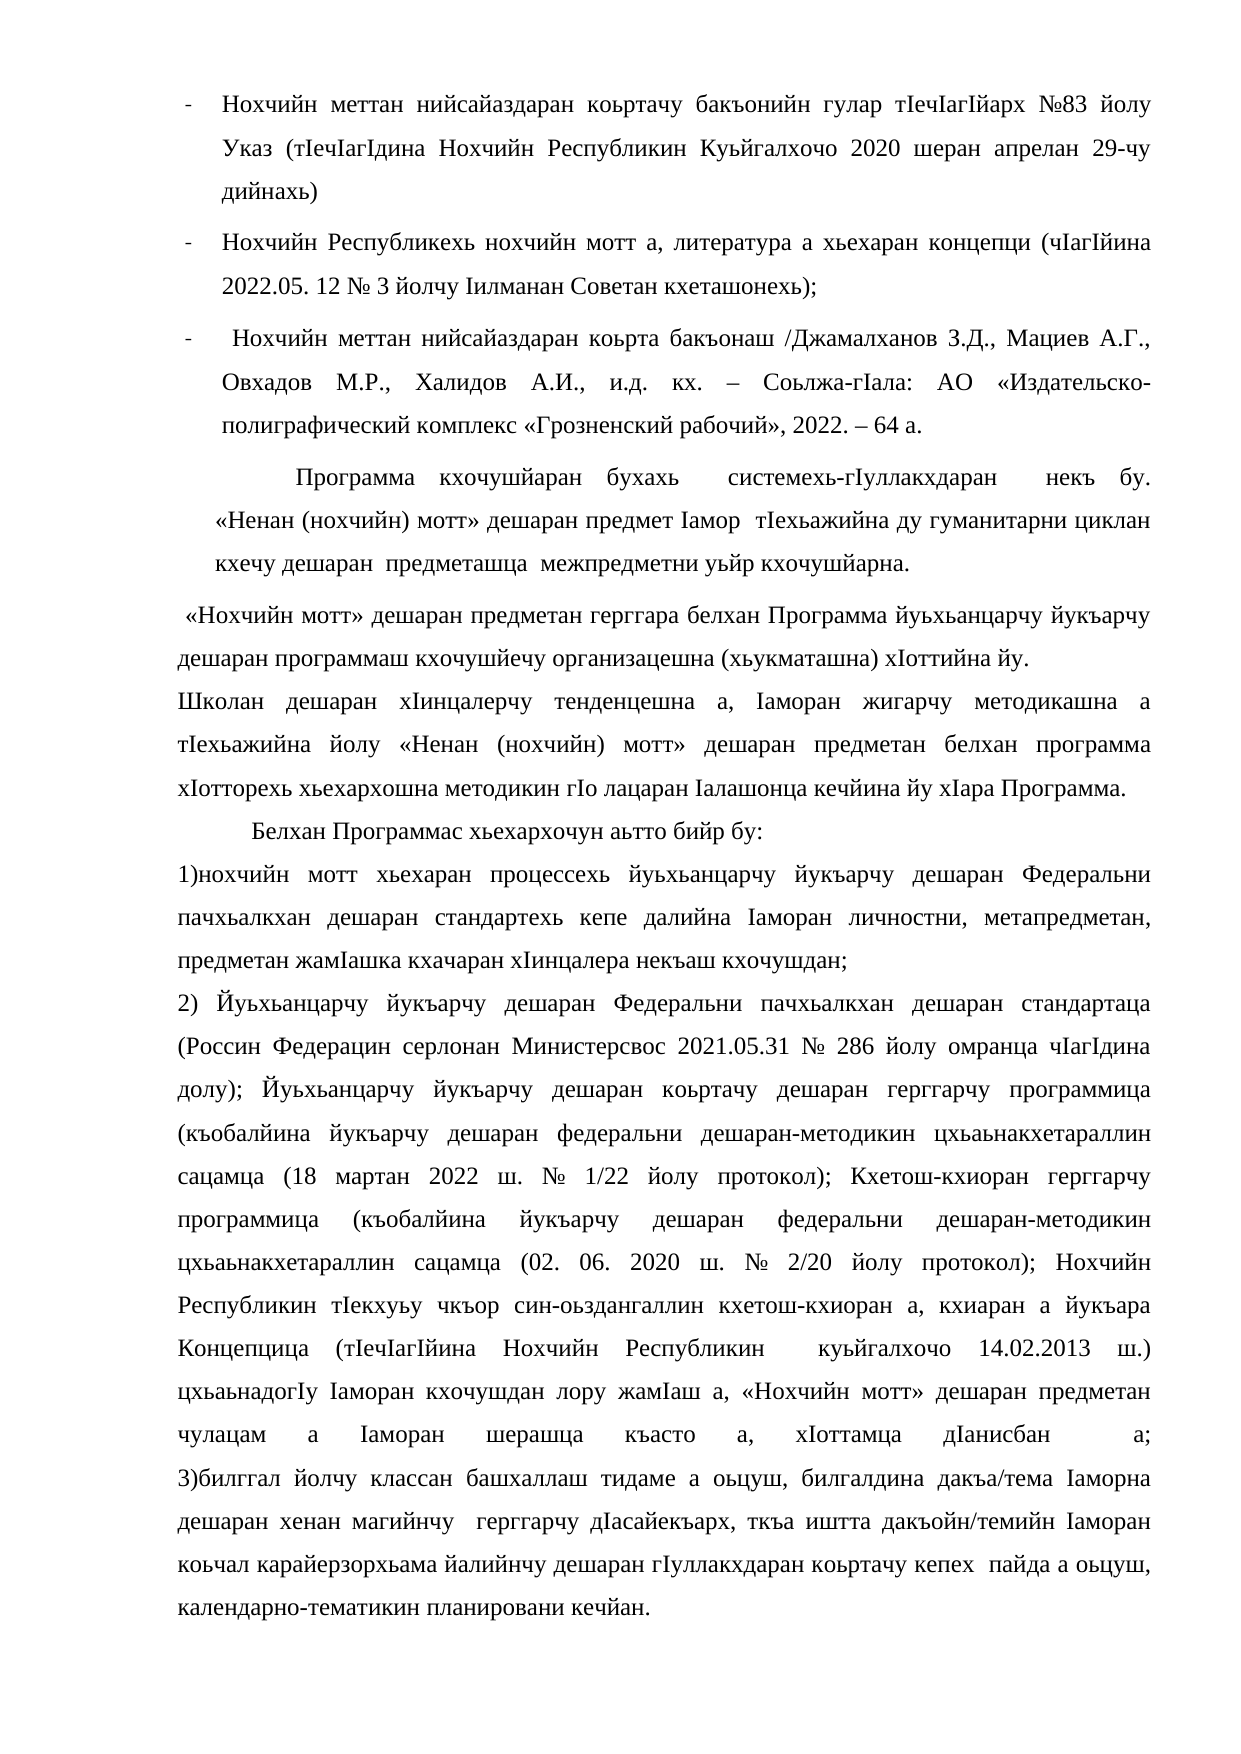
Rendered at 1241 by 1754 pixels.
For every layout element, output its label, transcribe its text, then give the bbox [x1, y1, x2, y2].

text 1)нохчийн мотт хьехаран процессехь йуьхьанцарчу йукъарчу дешаран Федеральни пачхьалкхан дешаран стандартехь кепе далийна Ӏаморан личностни, метапредметан, предметан жамӀашка кхачаран хӀинцалера некъаш кхочушдан; [177, 859, 1152, 974]
text «Нохчийн мотт» дешаран предметан герггара белхан Программа йуьхьанцарчу йукъарчу дешаран программаш кхочушйечу организацешна (хьукматашна) хӀоттийна йу. [177, 600, 1152, 672]
text Программа кхочушйаран бухахь системехь-гӀуллакхдаран некъ бу. «Ненан (нохчийн) мотт» дешаран предмет Ӏамор тӀехьажийна ду гуманитарни циклан кхечу дешаран предметашца межпредметни уьйр кхочушйарна. [215, 462, 1152, 577]
text Белхан Программас хьехархочун аьтто бийр бу: [177, 816, 1152, 844]
list Нохчийн меттан нийсайаздаран коьртачу бакъонийн гулар тӀечӀагӀйарх №83 йолу Указ (тӀечӀагӀдина Нохчийн Республикин Куьйгалхочо 2020 шеран апрелан 29-чу дийнахь) [184, 89, 1152, 204]
text 2) Йуьхьанцарчу йукъарчу дешаран Федеральни пачхьалкхан дешаран стандартаца (Россин Федерацин серлонан Министерсвос 2021.05.31 № 286 йолу омранца чӀагӀдина долу); Йуьхьанцарчу йукъарчу дешаран коьртачу дешаран герггарчу программица (къобалйина йукъарчу дешаран федеральни дешаран-методикин цхьаьнакхетараллин сацамца (18 мартан 2022 ш. № 1/22 йолу протокол); Кхетош-кхиоран герггарчу программица (къобалйина йукъарчу дешаран федеральни дешаран-методикин цхьаьнакхетараллин сацамца (02. 06. 2020 ш. № 2/20 йолу протокол); Нохчийн Республикин тӀекхуьу чкъор син-оьздангаллин кхетош-кхиоран а, кхиаран а йукъара Концепцица (тӀечӀагӀйина Нохчийн Республикин куьйгалхочо 14.02.2013 ш.) цхьаьнадогӀу Ӏаморан кхочушдан лору жамӀаш а, «Нохчийн мотт» дешаран предметан чулацам а Ӏаморан шерашца къасто а, хӀоттамца дӀанисбан а; 3)билггал йолчу классан башхаллаш тидаме а оьцуш, билгалдина дакъа/тема Ӏаморна дешаран хенан магийнчу герггарчу дӀасайекъарх, ткъа иштта дакъойн/темийн Ӏаморан коьчал карайерзорхьама йалийнчу дешаран гӀуллакхдаран коьртачу кепех пайда а оьцуш, календарно-тематикин планировани кечйан. [177, 988, 1152, 1621]
list Нохчийн Республикехь нохчийн мотт а, литература а хьехаран концепци (чӀагӀйина 2022.05. 12 № 3 йолчу Ӏилманан Советан кхеташонехь); [184, 227, 1152, 300]
text Школан дешаран хӀинцалерчу тенденцешна а, Ӏаморан жигарчу методикашна а тӀехьажийна йолу «Ненан (нохчийн) мотт» дешаран предметан белхан программа хӀотторехь хьехархошна методикин гӀо лацаран Ӏалашонца кечйина йу хӀара Программа. [177, 686, 1152, 801]
list Нохчийн меттан нийсайаздаран коьрта бакъонаш /Джамалханов З.Д., Мациев А.Г., Овхадов М.Р., Халидов А.И., и.д. кх. – Соьлжа-гӀала: АО «Издательско-полиграфический комплекс «Грозненский рабочий», 2022. – 64 а. [184, 323, 1152, 439]
